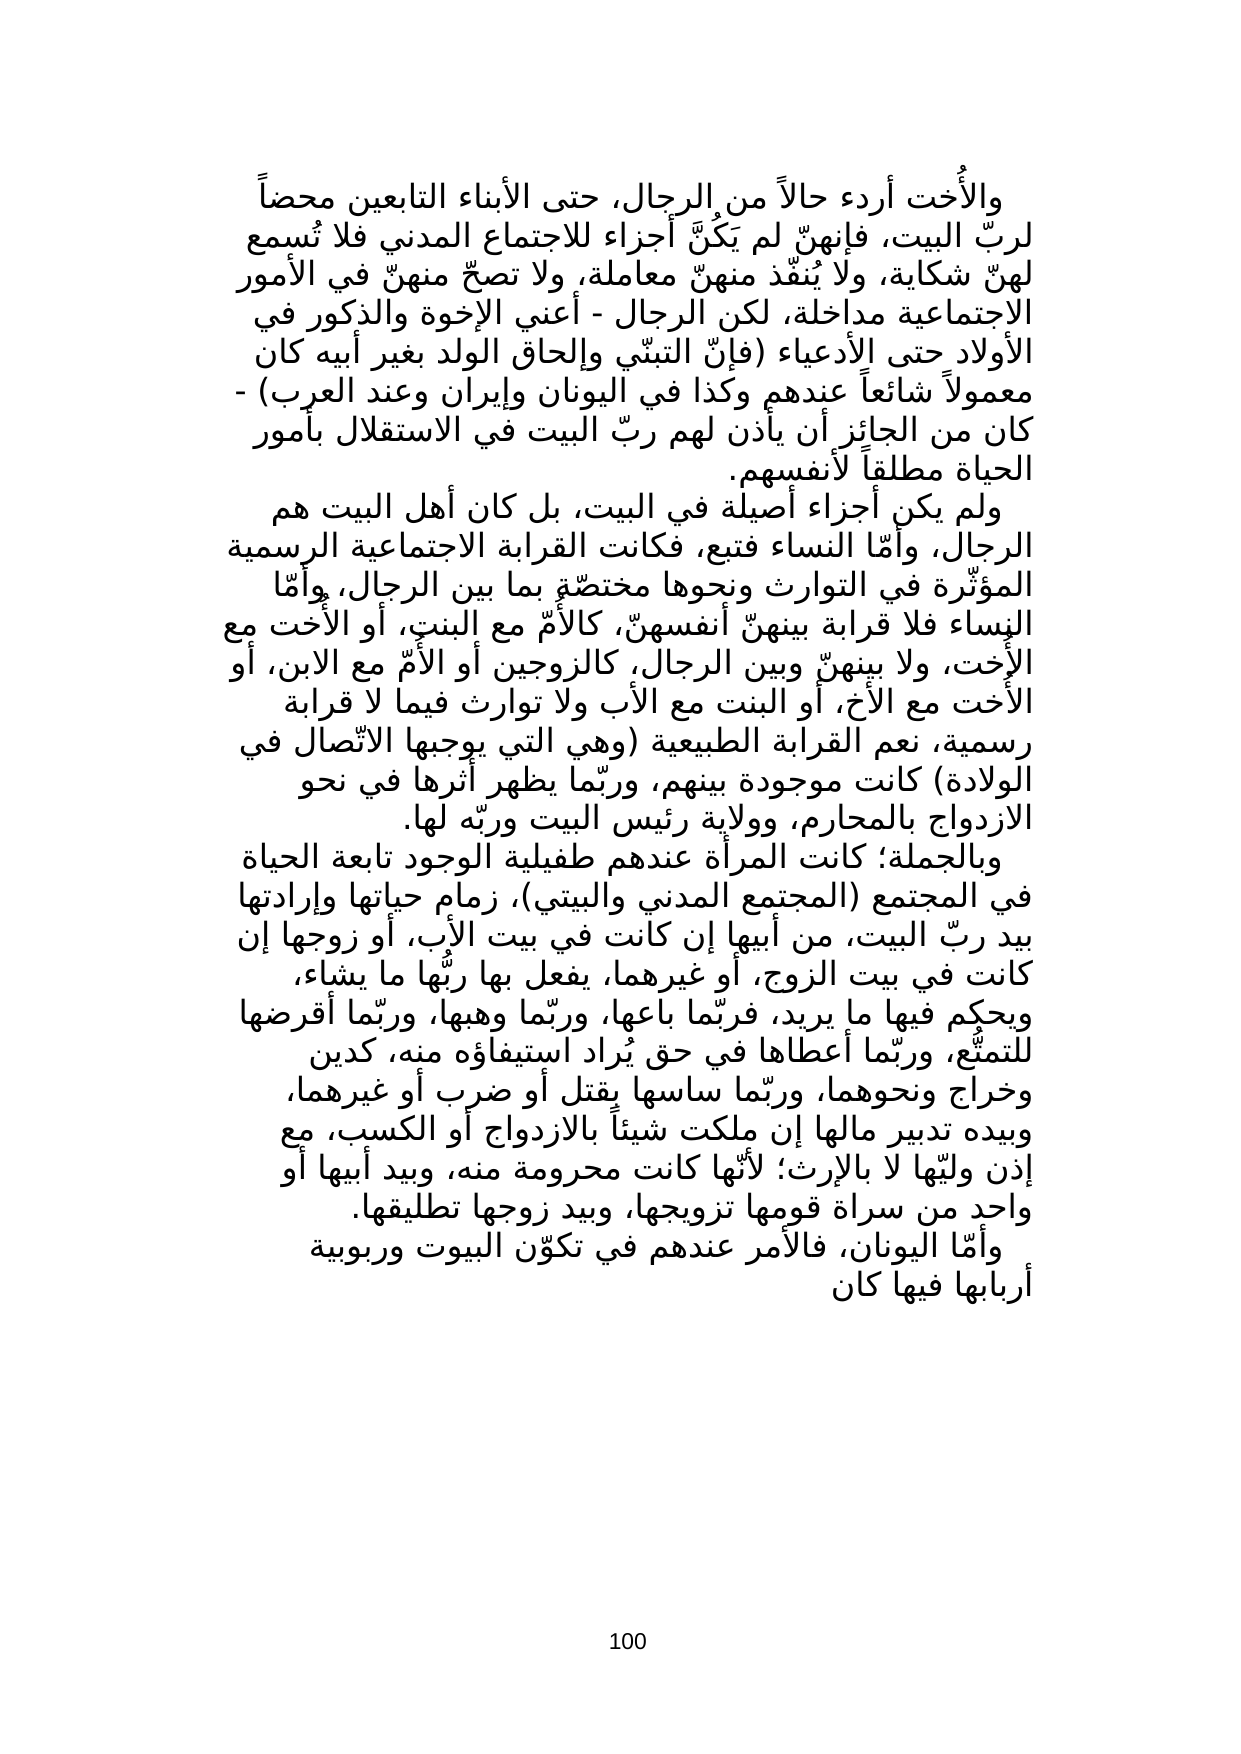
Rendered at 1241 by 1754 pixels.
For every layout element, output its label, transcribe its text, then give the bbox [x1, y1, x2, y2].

text ولم يكن أجزاء أصيلة في البيت، بل كان أهل البيت هم الرجال، وأمّا النساء فتبع، فكانت القرابة الاجتماعية الرسمية المؤثّرة في التوارث ونحوها مختصّة بما بين الرجال، وأمّا النساء فلا قرابة بينهنّ أنفسهنّ، كالأُمّ مع البنت، أو الأُخت مع الأُخت، ولا بينهنّ وبين الرجال، كالزوجين أو الأُمّ مع الابن، أو الأُخت مع الأخ، أو البنت مع الأب ولا توارث فيما لا قرابة رسمية، نعم القرابة الطبيعية (وهي التي يوجبها الاتّصال في الولادة) كانت موجودة بينهم، وربّما يظهر أثرها في نحو الازدواج بالمحارم، وولاية رئيس البيت وربّه لها. [222, 488, 1033, 838]
text والأُخت أردء حالاً من الرجال، حتى الأبناء التابعين محضاً لربّ البيت، فإنهنّ لم يَكُنَّ أجزاء للاجتماع المدني فلا تُسمع لهنّ شكاية، ولا يُنفّذ منهنّ معاملة، ولا تصحّ منهنّ في الأمور الاجتماعية مداخلة، لكن الرجال - أعني الإخوة والذكور في الأولاد حتى الأدعياء (فإنّ التبنّي وإلحاق الولد بغير أبيه كان معمولاً شائعاً عندهم وكذا في اليونان وإيران وعند العرب) - كان من الجائز أن يأذن لهم ربّ البيت في الاستقلال بأمور الحياة مطلقاً لأنفسهم. [222, 177, 1033, 488]
text وأمّا اليونان، فالأمر عندهم في تكوّن البيوت وربوبية أربابها فيها كان [222, 1226, 1033, 1304]
text وبالجملة؛ كانت المرأة عندهم طفيلية الوجود تابعة الحياة في المجتمع (المجتمع المدني والبيتي)، زمام حياتها وإرادتها بيد ربّ البيت، من أبيها إن كانت في بيت الأب، أو زوجها إن كانت في بيت الزوج، أو غيرهما، يفعل بها ربُّها ما يشاء، ويحكم فيها ما يريد، فربّما باعها، وربّما وهبها، وربّما أقرضها للتمتُّع، وربّما أعطاها في حق يُراد استيفاؤه منه، كدين وخراج ونحوهما، وربّما ساسها بقتل أو ضرب أو غيرهما، وبيده تدبير مالها إن ملكت شيئاً بالازدواج أو الكسب، مع إذن وليّها لا بالإرث؛ لأنّها كانت محرومة منه، وبيد أبيها أو واحد من سراة قومها تزويجها، وبيد زوجها تطليقها. [222, 838, 1033, 1226]
